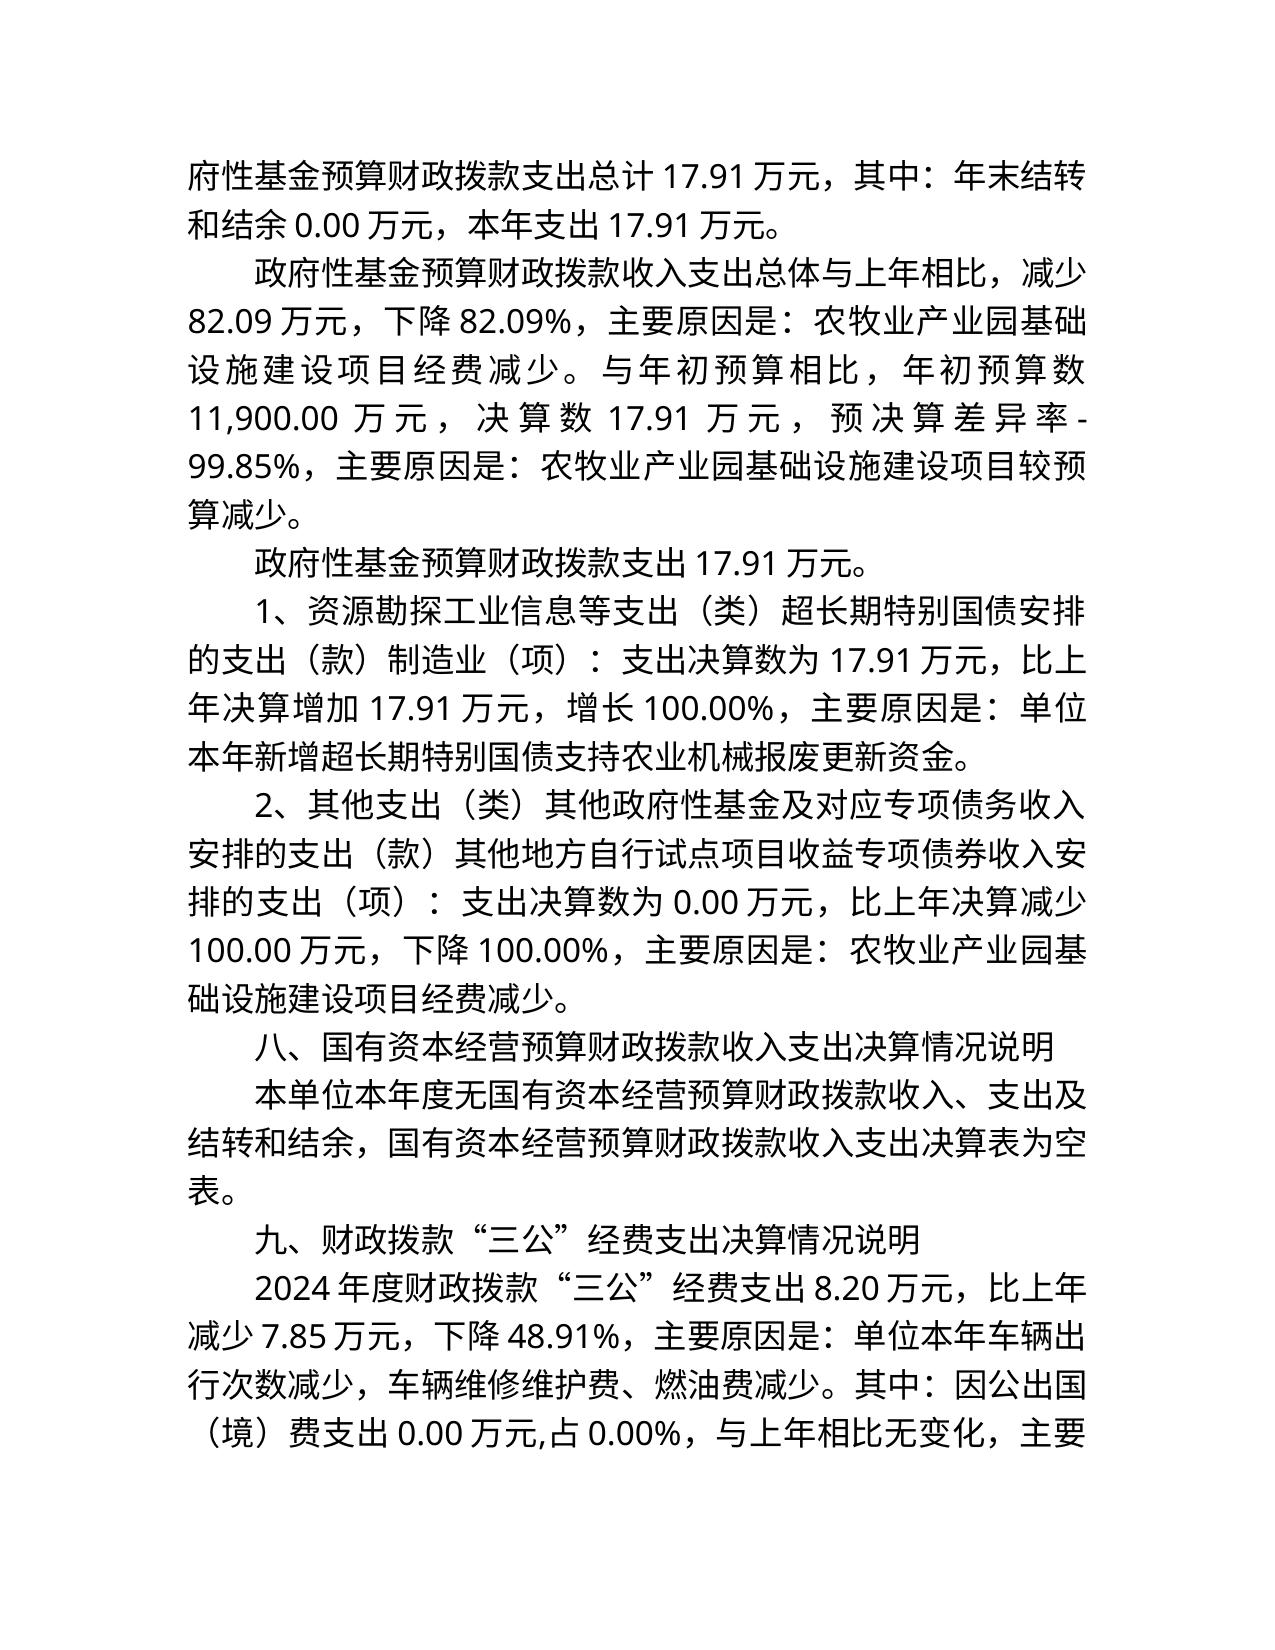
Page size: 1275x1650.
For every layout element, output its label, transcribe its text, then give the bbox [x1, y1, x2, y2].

text 八、国有资本经营预算财政拨款收入支出决算情况说明 [187, 1021, 1087, 1069]
text 九、财政拨款“三公”经费支出决算情况说明 [187, 1213, 1087, 1262]
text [187, 150, 1087, 247]
text 政府性基金预算财政拨款收入支出总体与上年相比，减少82.09万元，下降82.09%，主要原因是：农牧业产业园基础设施建设项目经费减少。与年初预算相比，年初预算数11,900.00万元，决算数17.91万元，预决算差异率-99.85%，主要原因是：农牧业产业园基础设施建设项目较预算减少。 [187, 247, 1087, 537]
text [187, 1262, 1087, 1455]
text 本单位本年度无国有资本经营预算财政拨款收入、支出及结转和结余，国有资本经营预算财政拨款收入支出决算表为空表。 [187, 1069, 1087, 1213]
text 1、资源勘探工业信息等支出（类）超长期特别国债安排的支出（款）制造业（项）：支出决算数为17.91万元，比上年决算增加17.91万元，增长100.00%，主要原因是：单位本年新增超长期特别国债支持农业机械报废更新资金。 [187, 585, 1087, 779]
text 政府性基金预算财政拨款支出17.91万元。 [187, 537, 1087, 585]
text 2、其他支出（类）其他政府性基金及对应专项债务收入安排的支出（款）其他地方自行试点项目收益专项债券收入安排的支出（项）：支出决算数为0.00万元，比上年决算减少100.00万元，下降100.00%，主要原因是：农牧业产业园基础设施建设项目经费减少。 [187, 779, 1087, 1021]
